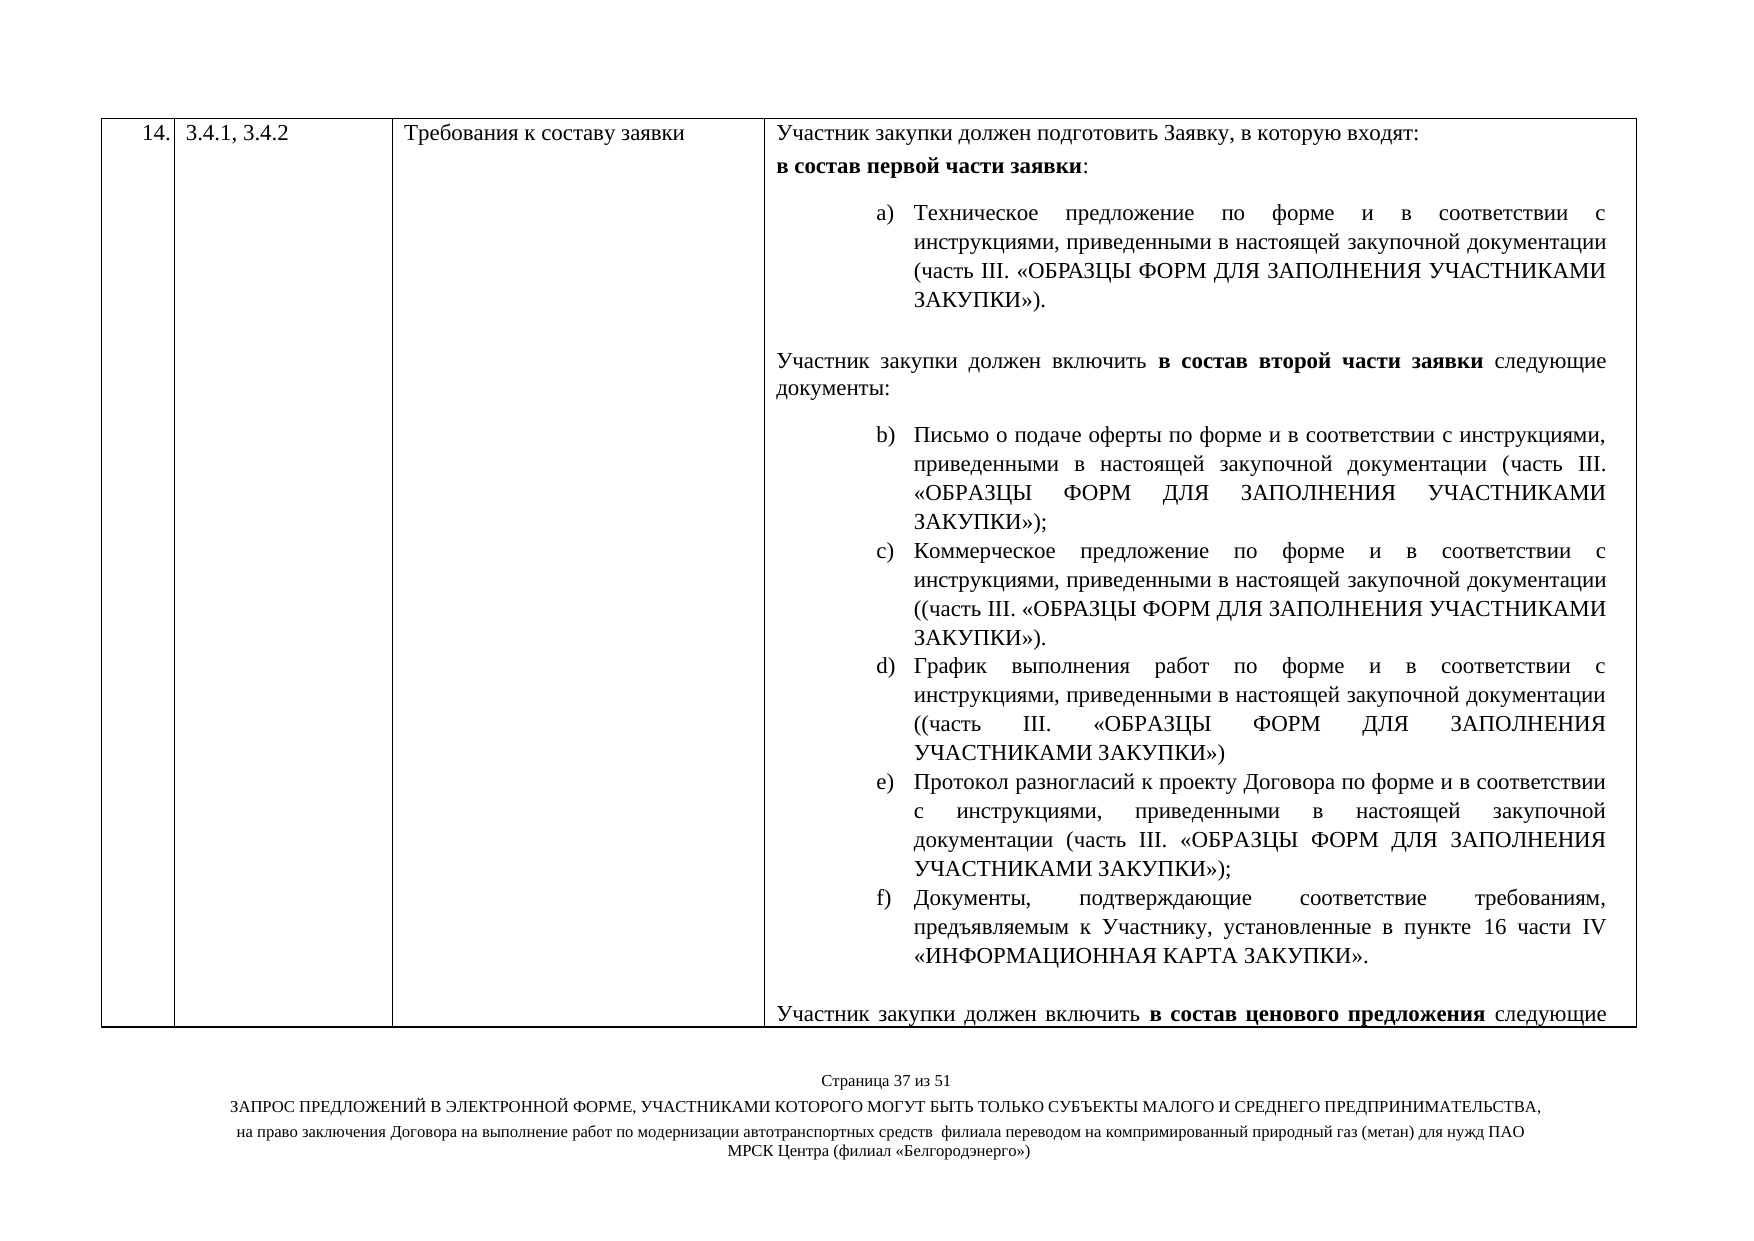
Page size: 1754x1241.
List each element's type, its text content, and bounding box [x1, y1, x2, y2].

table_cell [393, 119, 764, 1026]
table_cell 3.4.1, 3.4.2 [175, 119, 392, 1026]
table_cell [765, 119, 1636, 1026]
table_cell [102, 119, 174, 1026]
